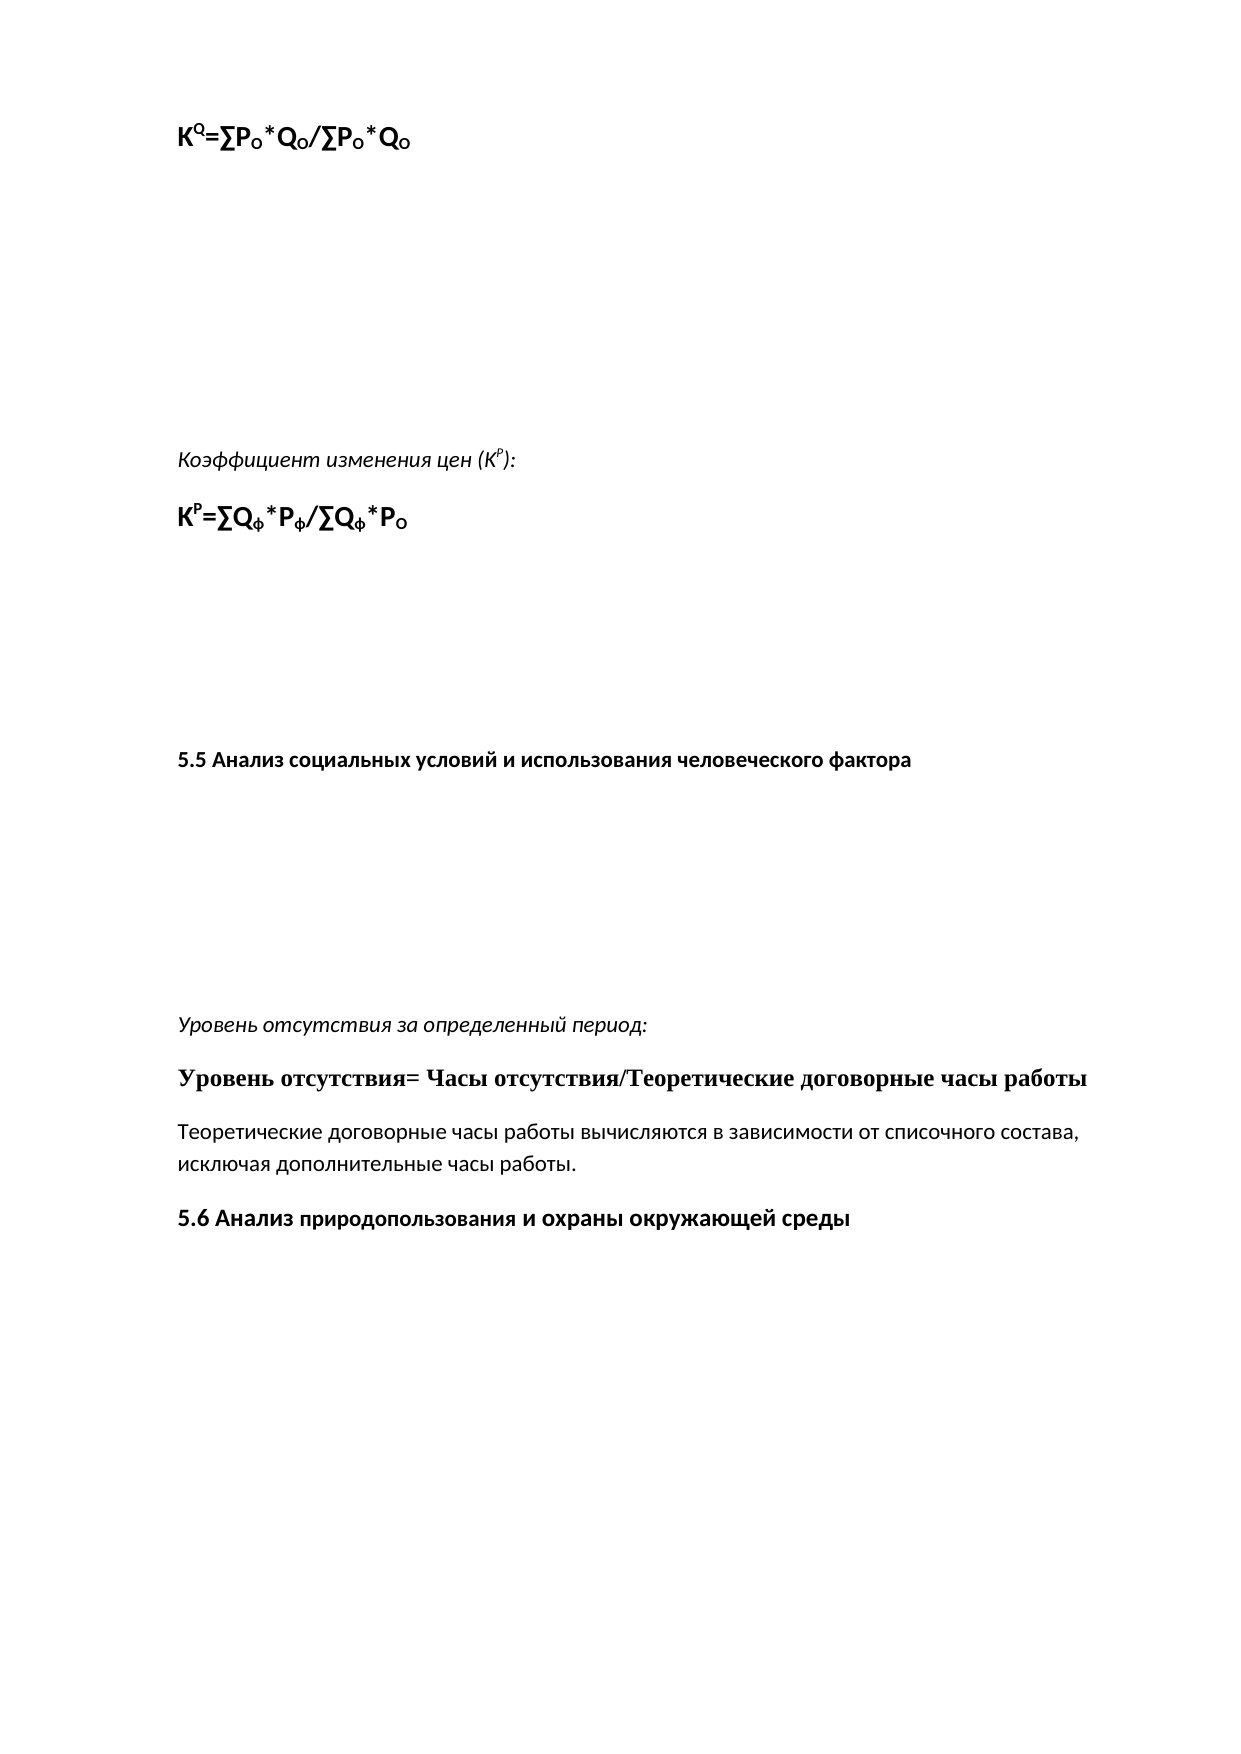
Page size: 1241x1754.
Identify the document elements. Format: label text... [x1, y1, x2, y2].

text KQ=∑PO*QO/∑PO*QO [177, 118, 1152, 154]
text Теоретические договорные часы работы вычисляются в зависимости от списочного состава, исключая дополнительные часы работы. [177, 1117, 1152, 1177]
text 5.5 Анализ социальных условий и использования человеческого фактора [177, 745, 1152, 773]
text 5.6 Анализ природопользования и охраны окружающей среды [177, 1202, 1152, 1233]
text KP=∑Qф*Pф/∑Qф*PO [177, 498, 1152, 534]
text Уровень отсутствия= Часы отсутствия/Теоретические договорные часы работы [177, 1063, 1152, 1092]
text Уровень отсутствия за определенный период: [177, 1010, 1152, 1038]
text Коэффициент изменения цен (KP): [177, 445, 1152, 473]
